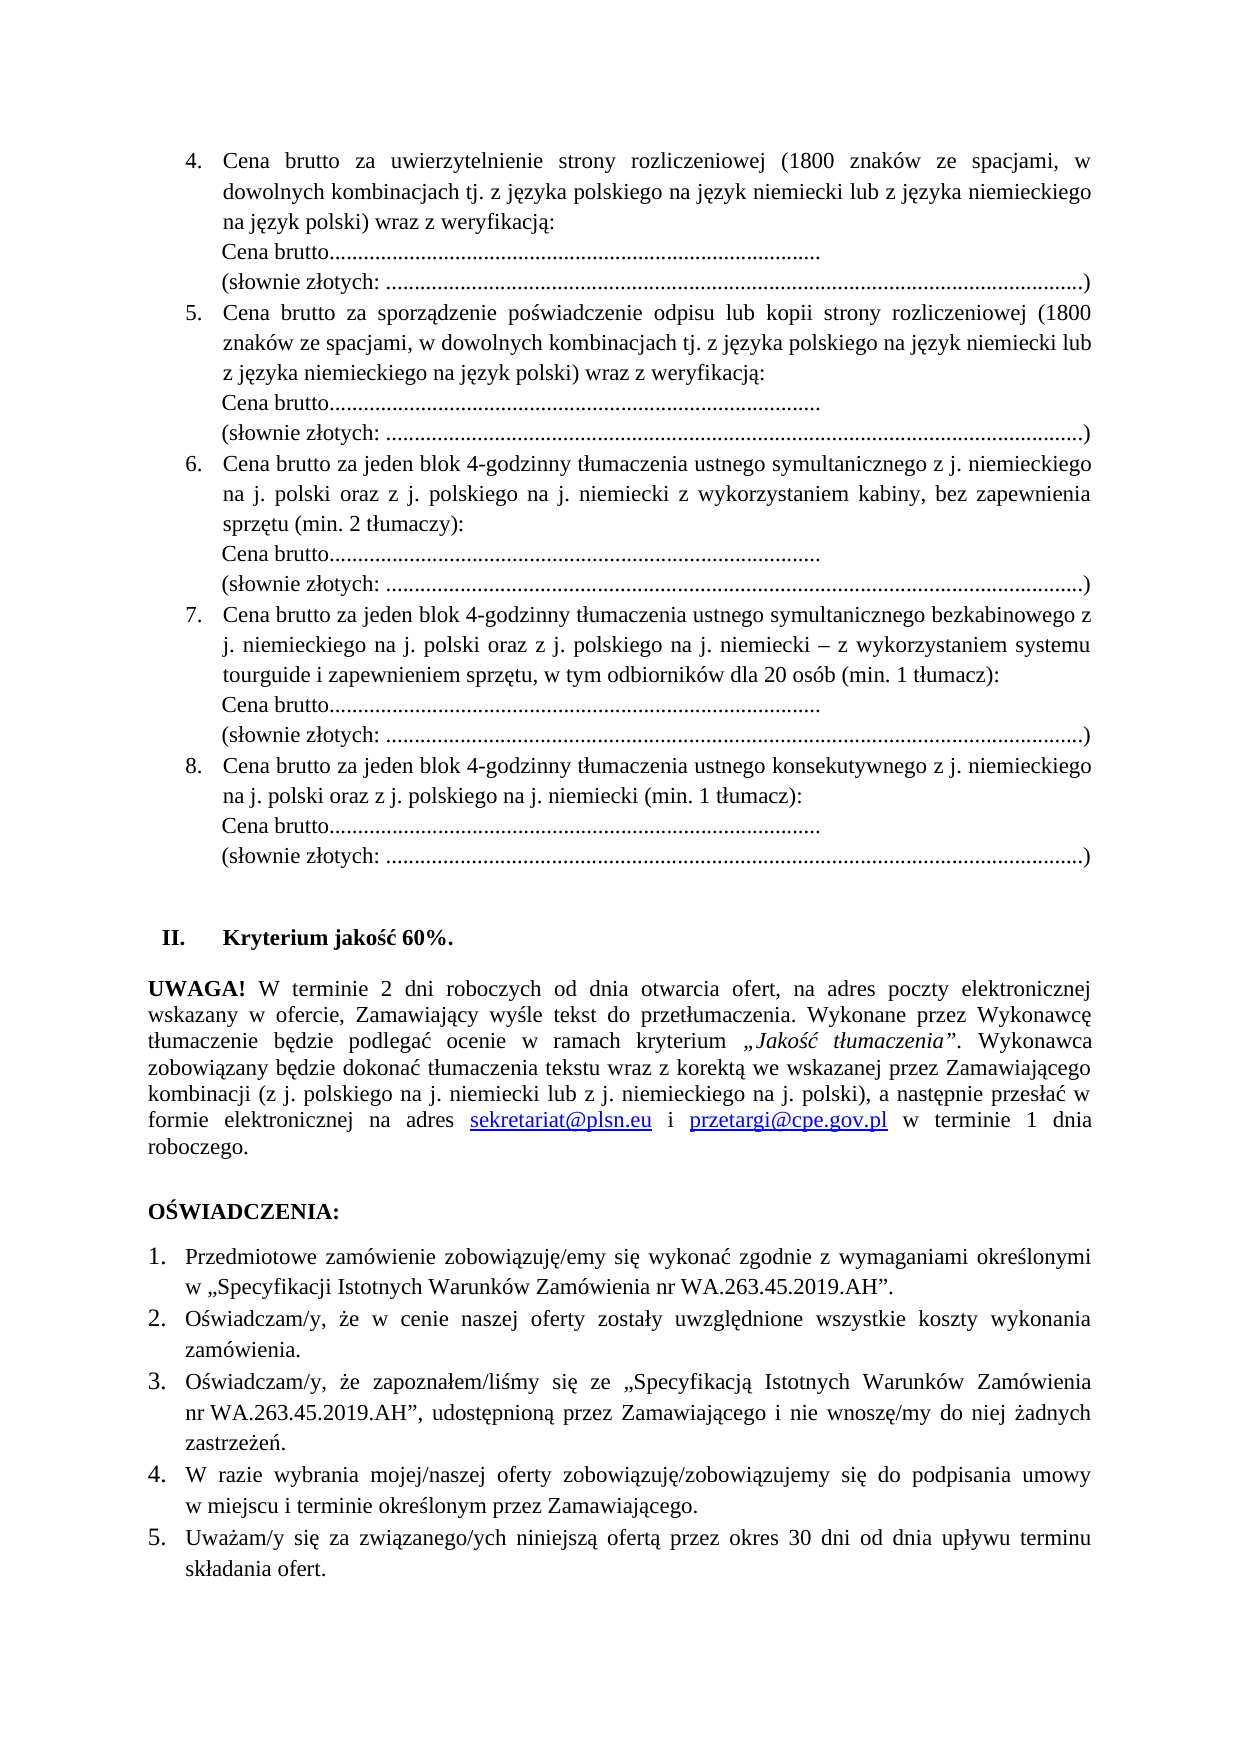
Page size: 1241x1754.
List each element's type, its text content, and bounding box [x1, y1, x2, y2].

list Cena brutto za uwierzytelnienie strony rozliczeniowej (1800 znaków ze spacjami, w dowolnych kombinacjach tj. z języka polskiego na język niemiecki lub z języka niemieckiego na język polski) wraz z weryfikacją: [185, 148, 1093, 234]
list Uważam/y się za związanego/ych niniejszą ofertą przez okres 30 dni od dnia upływu terminu składania ofert. [148, 1522, 1093, 1581]
list Przedmiotowe zamówienie zobowiązuję/emy się wykonać zgodnie z wymaganiami określonymi w „Specyfikacji Istotnych Warunków Zamówienia nr WA.263.45.2019.AH”. [148, 1241, 1093, 1300]
list Cena brutto za sporządzenie poświadczenie odpisu lub kopii strony rozliczeniowej (1800 znaków ze spacjami, w dowolnych kombinacjach tj. z języka polskiego na język niemiecki lub z języka niemieckiego na język polski) wraz z weryfikacją: [185, 299, 1093, 385]
list Oświadczam/y, że w cenie naszej oferty zostały uwzględnione wszystkie koszty wykonania zamówienia. [148, 1303, 1093, 1362]
list (słownie złotych: ..........................................................................................................................) [221, 268, 1093, 295]
list Cena brutto za jeden blok 4-godzinny tłumaczenia ustnego konsekutywnego z j. niemieckiego na j. polski oraz z j. polskiego na j. niemiecki (min. 1 tłumacz): [185, 752, 1093, 808]
list Cena brutto...................................................................................... [221, 691, 1093, 718]
list Cena brutto...................................................................................... [221, 540, 1093, 567]
list Kryterium jakość 60%. [185, 924, 1093, 950]
text OŚWIADCZENIA: [148, 1198, 1093, 1224]
list (słownie złotych: ..........................................................................................................................) [221, 419, 1093, 446]
list (słownie złotych: ..........................................................................................................................) [221, 842, 1093, 869]
list Cena brutto za jeden blok 4-godzinny tłumaczenia ustnego symultanicznego z j. niemieckiego na j. polski oraz z j. polskiego na j. niemiecki z wykorzystaniem kabiny, bez zapewnienia sprzętu (min. 2 tłumaczy): [185, 450, 1093, 536]
list Cena brutto...................................................................................... [221, 389, 1093, 416]
list (słownie złotych: ..........................................................................................................................) [221, 571, 1093, 597]
list Cena brutto za jeden blok 4-godzinny tłumaczenia ustnego symultanicznego bezkabinowego z j. niemieckiego na j. polski oraz z j. polskiego na j. niemiecki – z wykorzystaniem systemu tourguide i zapewnieniem sprzętu, w tym odbiorników dla 20 osób (min. 1 tłumacz): [185, 601, 1093, 687]
list Cena brutto...................................................................................... [221, 812, 1093, 838]
list Cena brutto...................................................................................... [221, 238, 1093, 264]
text UWAGA! W terminie 2 dni roboczych od dnia otwarcia ofert, na adres poczty elektronicznej wskazany w ofercie, Zamawiający wyśle tekst do przetłumaczenia. Wykonane przez Wykonawcę tłumaczenie będzie podlegać ocenie w ramach kryterium „Jakość tłumaczenia”. Wykonawca zobowiązany będzie dokonać tłumaczenia tekstu wraz z korektą we wskazanej przez Zamawiającego kombinacji (z j. polskiego na j. niemiecki lub z j. niemieckiego na j. polski), a następnie przesłać w formie elektronicznej na adres sekretariat@plsn.eu i przetargi@cpe.gov.pl w terminie 1 dnia roboczego. [148, 975, 1093, 1159]
list W razie wybrania mojej/naszej oferty zobowiązuję/zobowiązujemy się do podpisania umowy w miejscu i terminie określonym przez Zamawiającego. [148, 1459, 1093, 1518]
list Oświadczam/y, że zapoznałem/liśmy się ze „Specyfikacją Istotnych Warunków Zamówienia nr WA.263.45.2019.AH”, udostępnioną przez Zamawiającego i nie wnoszę/my do niej żadnych zastrzeżeń. [148, 1366, 1093, 1456]
list (słownie złotych: ..........................................................................................................................) [221, 722, 1093, 748]
